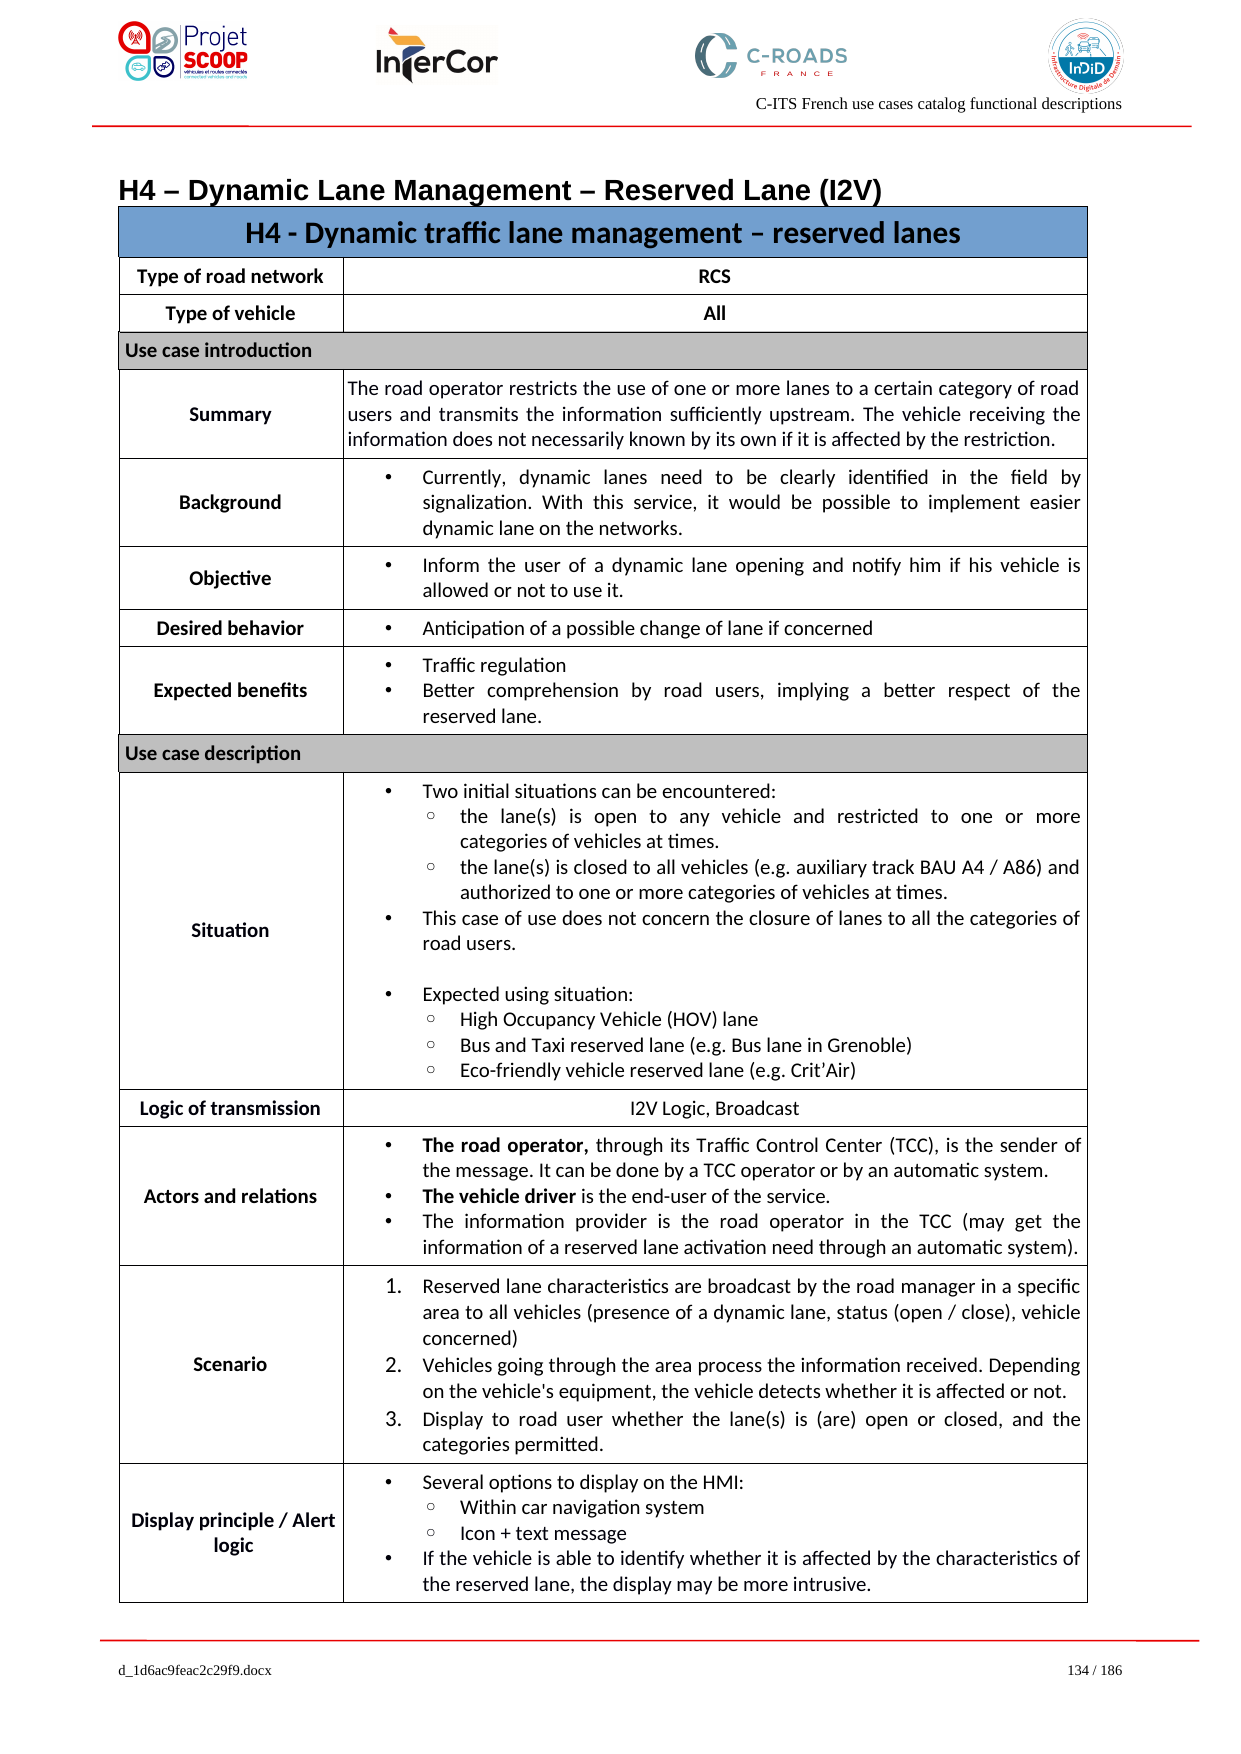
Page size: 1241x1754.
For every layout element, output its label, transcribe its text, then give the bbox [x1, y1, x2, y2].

picture [695, 33, 847, 78]
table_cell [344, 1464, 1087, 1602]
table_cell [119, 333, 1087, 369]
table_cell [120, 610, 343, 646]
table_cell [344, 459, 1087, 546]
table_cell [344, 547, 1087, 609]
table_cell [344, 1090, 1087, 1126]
picture [375, 25, 499, 85]
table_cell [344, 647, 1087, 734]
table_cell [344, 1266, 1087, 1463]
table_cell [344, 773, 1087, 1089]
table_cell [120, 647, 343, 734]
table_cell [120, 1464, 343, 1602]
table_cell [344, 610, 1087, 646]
picture [1044, 14, 1128, 98]
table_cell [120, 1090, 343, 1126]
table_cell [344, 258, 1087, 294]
picture [118, 21, 248, 81]
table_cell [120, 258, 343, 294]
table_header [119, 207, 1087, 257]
subtitle H4 – Dynamic Lane Management – Reserved Lane (I2V) [118, 172, 1122, 206]
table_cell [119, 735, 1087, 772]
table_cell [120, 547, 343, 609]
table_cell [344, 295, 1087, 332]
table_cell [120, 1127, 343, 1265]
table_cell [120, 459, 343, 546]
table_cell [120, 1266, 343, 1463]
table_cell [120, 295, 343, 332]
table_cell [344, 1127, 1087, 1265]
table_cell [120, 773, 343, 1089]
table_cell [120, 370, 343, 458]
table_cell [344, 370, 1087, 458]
